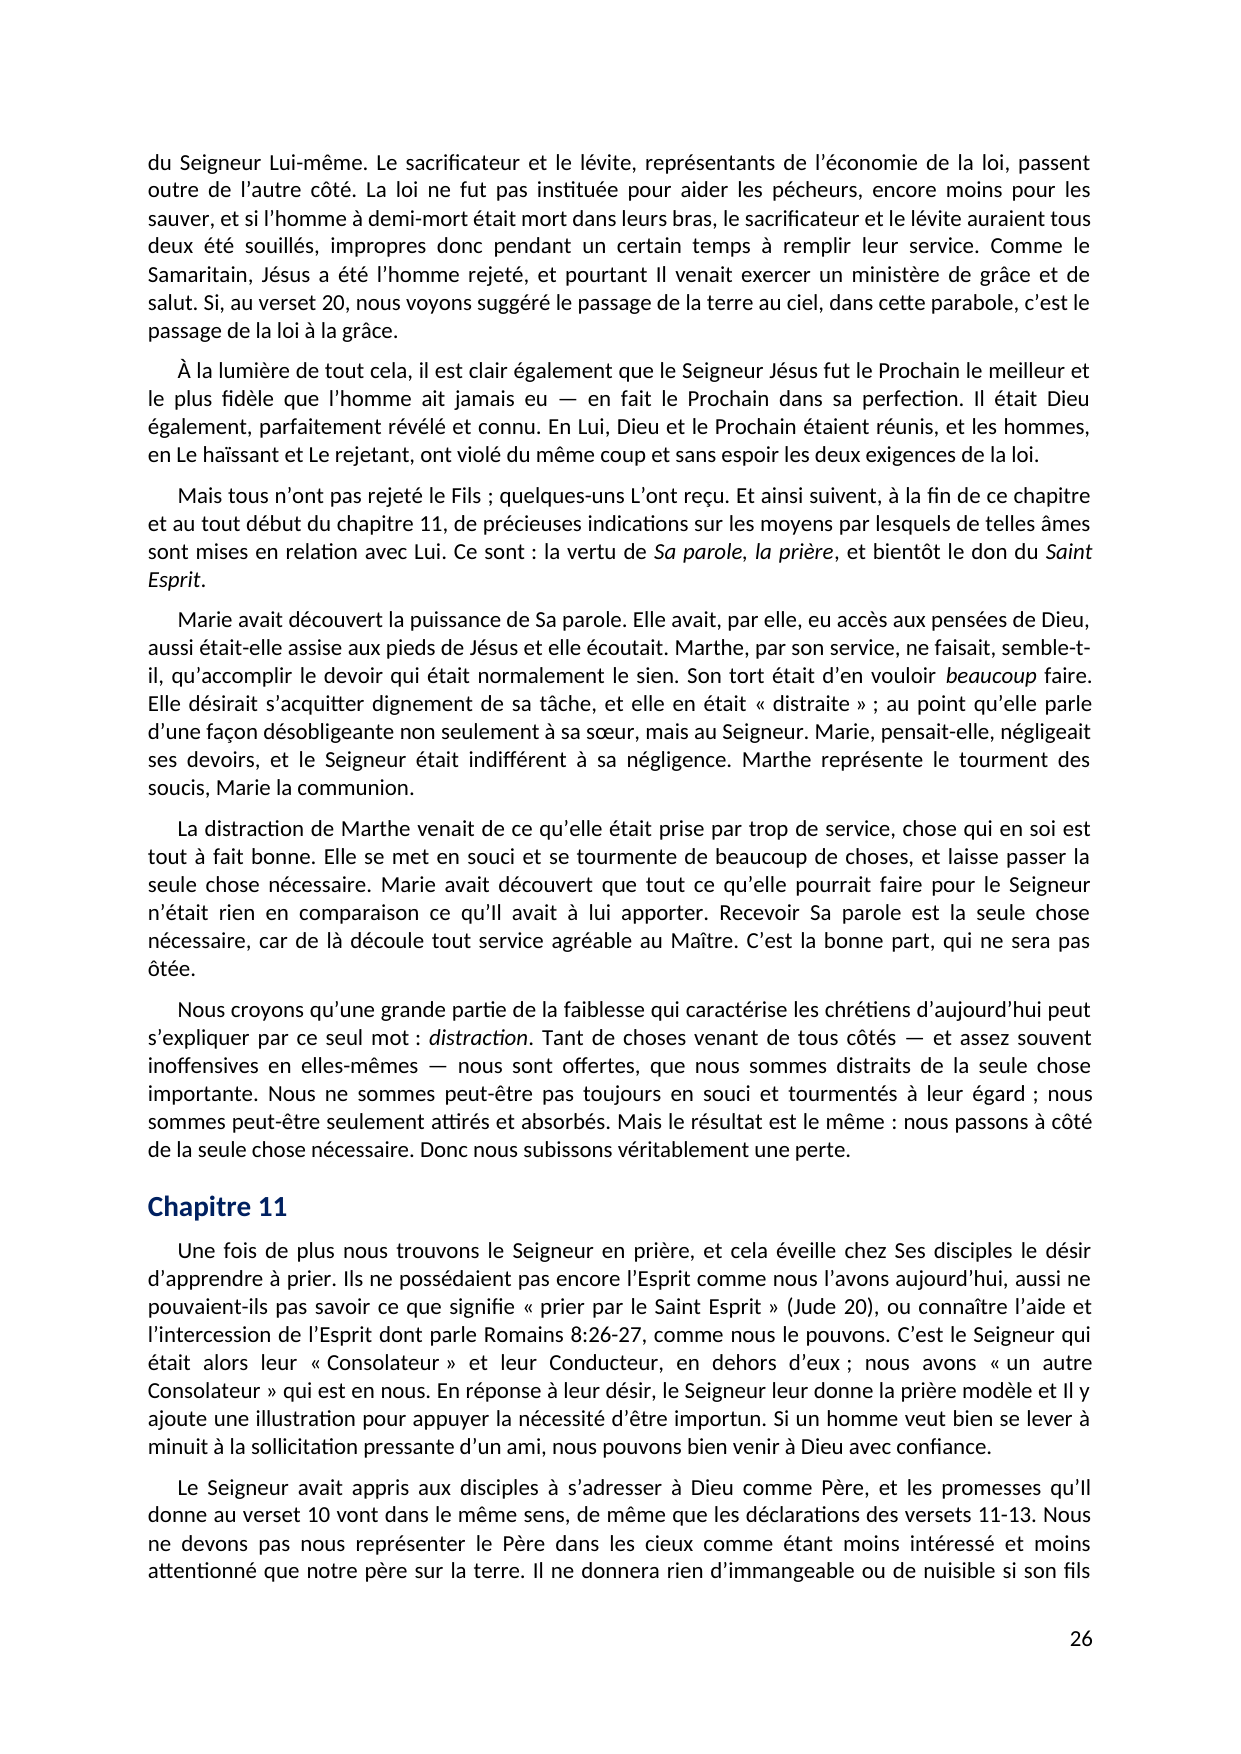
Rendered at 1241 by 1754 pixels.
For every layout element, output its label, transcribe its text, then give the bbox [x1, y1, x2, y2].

subtitle Chapitre 11 [148, 1188, 1093, 1223]
text Nous croyons qu’une grande partie de la faiblesse qui caractérise les chrétiens d’aujourd’hui peut s’expliquer par ce seul mot : distraction. Tant de choses venant de tous côtés — et assez souvent inoffensives en elles-mêmes — nous sont offertes, que nous sommes distraits de la seule chose importante. Nous ne sommes peut-être pas toujours en souci et tourmentés à leur égard ; nous sommes peut-être seulement attirés et absorbés. Mais le résultat est le même : nous passons à côté de la seule chose nécessaire. Donc nous subissons véritablement une perte. [148, 995, 1093, 1163]
text À la lumière de tout cela, il est clair également que le Seigneur Jésus fut le Prochain le meilleur et le plus fidèle que l’homme ait jamais eu — en fait le Prochain dans sa perfection. Il était Dieu également, parfaitement révélé et connu. En Lui, Dieu et le Prochain étaient réunis, et les hommes, en Le haïssant et Le rejetant, ont violé du même coup et sans espoir les deux exigences de la loi. [148, 356, 1093, 468]
text Mais tous n’ont pas rejeté le Fils ; quelques-uns L’ont reçu. Et ainsi suivent, à la fin de ce chapitre et au tout début du chapitre 11, de précieuses indications sur les moyens par lesquels de telles âmes sont mises en relation avec Lui. Ce sont : la vertu de Sa parole, la prière, et bientôt le don du Saint Esprit. [148, 481, 1093, 593]
text Une fois de plus nous trouvons le Seigneur en prière, et cela éveille chez Ses disciples le désir d’apprendre à prier. Ils ne possédaient pas encore l’Esprit comme nous l’avons aujourd’hui, aussi ne pouvaient-ils pas savoir ce que signifie « prier par le Saint Esprit » (Jude 20), ou connaître l’aide et l’intercession de l’Esprit dont parle Romains 8:26-27, comme nous le pouvons. C’est le Seigneur qui était alors leur « Consolateur » et leur Conducteur, en dehors d’eux ; nous avons « un autre Consolateur » qui est en nous. En réponse à leur désir, le Seigneur leur donne la prière modèle et Il y ajoute une illustration pour appuyer la nécessité d’être importun. Si un homme veut bien se lever à minuit à la sollicitation pressante d’un ami, nous pouvons bien venir à Dieu avec confiance. [148, 1236, 1093, 1460]
text La distraction de Marthe venait de ce qu’elle était prise par trop de service, chose qui en soi est tout à fait bonne. Elle se met en souci et se tourmente de beaucoup de choses, et laisse passer la seule chose nécessaire. Marie avait découvert que tout ce qu’elle pourrait faire pour le Seigneur n’était rien en comparaison ce qu’Il avait à lui apporter. Recevoir Sa parole est la seule chose nécessaire, car de là découle tout service agréable au Maître. C’est la bonne part, qui ne sera pas ôtée. [148, 814, 1093, 982]
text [148, 1473, 1093, 1585]
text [148, 148, 1093, 344]
text Marie avait découvert la puissance de Sa parole. Elle avait, par elle, eu accès aux pensées de Dieu, aussi était-elle assise aux pieds de Jésus et elle écoutait. Marthe, par son service, ne faisait, semble-t-il, qu’accomplir le devoir qui était normalement le sien. Son tort était d’en vouloir beaucoup faire. Elle désirait s’acquitter dignement de sa tâche, et elle en était « distraite » ; au point qu’elle parle d’une façon désobligeante non seulement à sa sœur, mais au Seigneur. Marie, pensait-elle, négligeait ses devoirs, et le Seigneur était indifférent à sa négligence. Marthe représente le tourment des soucis, Marie la communion. [148, 605, 1093, 802]
